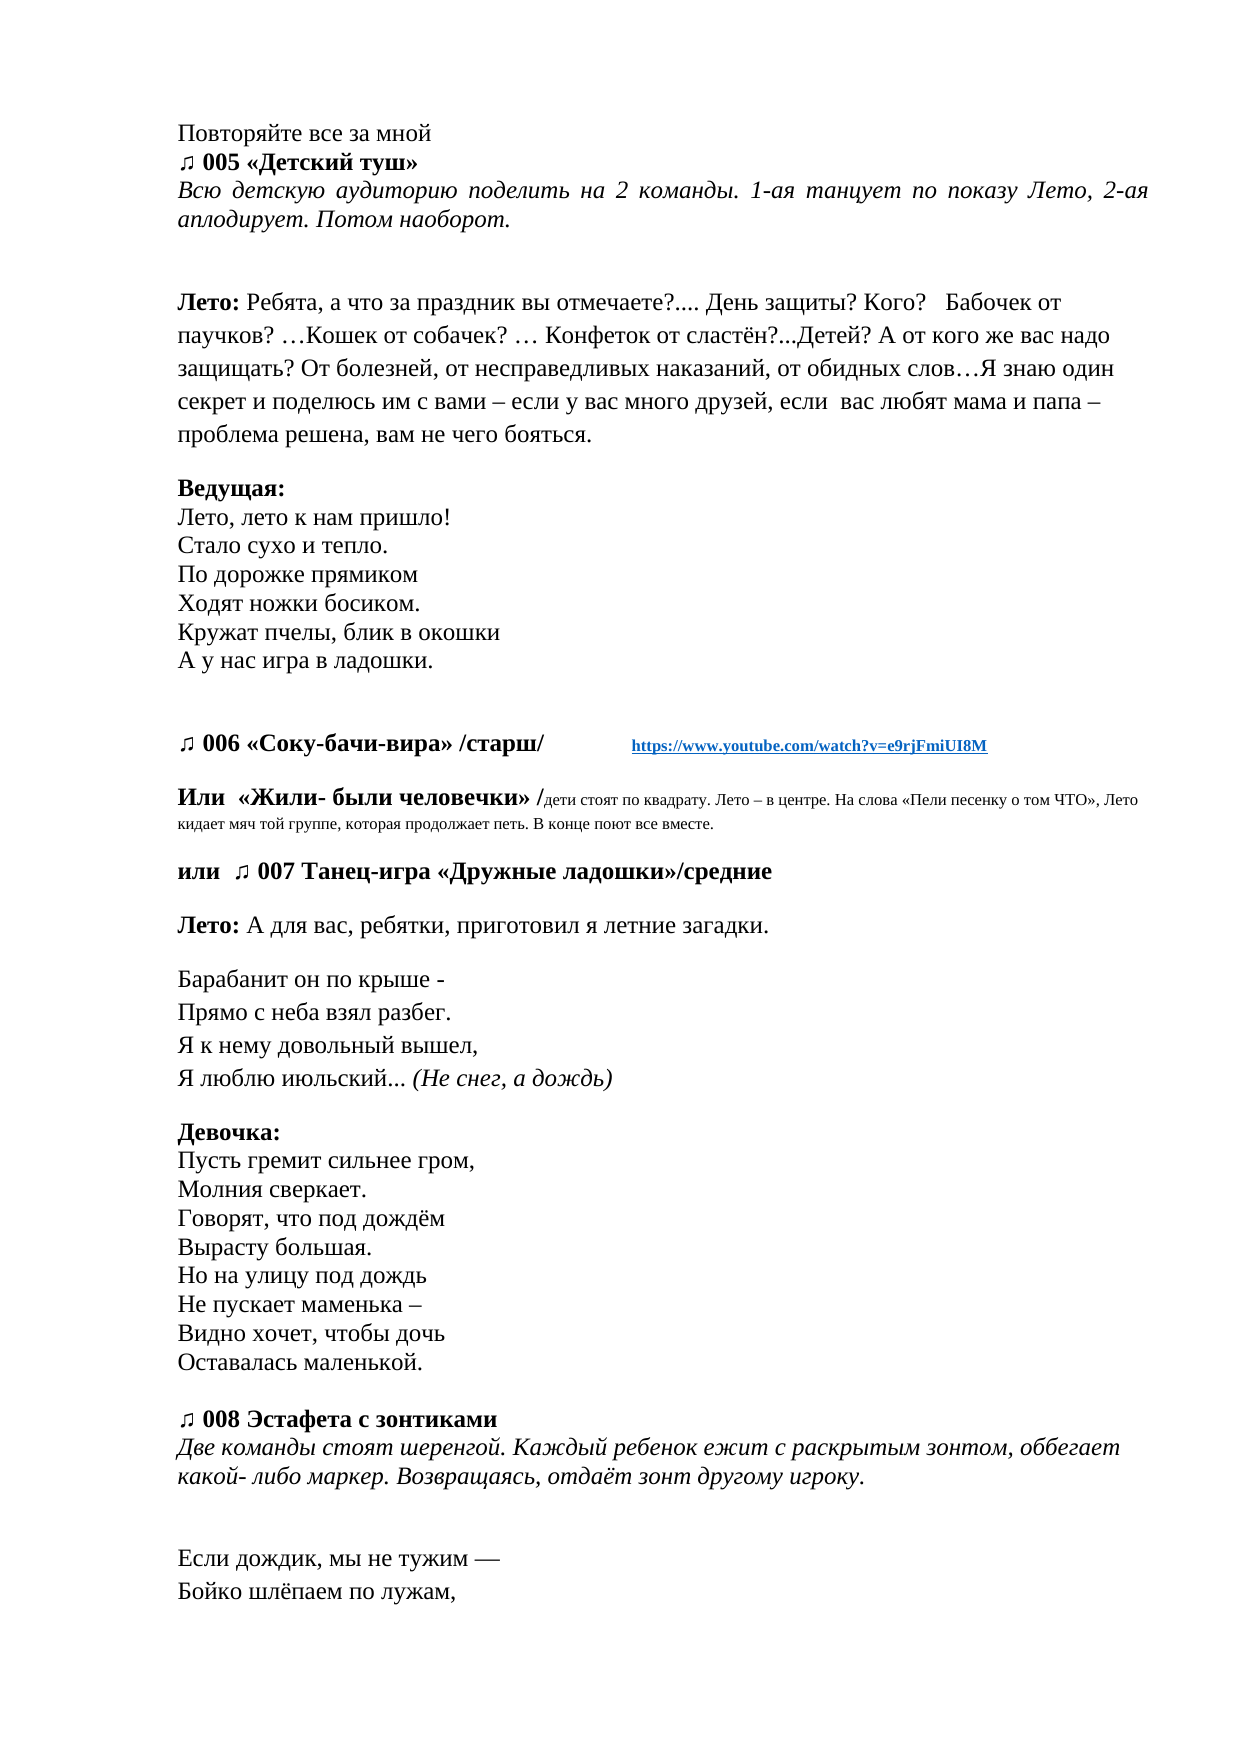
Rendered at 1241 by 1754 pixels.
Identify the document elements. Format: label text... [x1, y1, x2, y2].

text А у нас игра в ладошки. [177, 645, 1152, 674]
text Вырасту большая. [177, 1232, 1152, 1261]
text Оставалась маленькой. [177, 1347, 1152, 1376]
text Пусть гремит сильнее гром, [177, 1146, 1152, 1174]
text Но на улицу под дождь [177, 1261, 1152, 1289]
text Лето: Ребята, а что за праздник вы отмечаете?.... День защиты? Кого? Бабочек от паучков? …Кошек от собачек? … Конфеток от сластён?...Детей? А от кого же вас надо защищать? От болезней, от несправедливых наказаний, от обидных слов…Я знаю один секрет и поделюсь им с вами – если у вас много друзей, если вас любят мама и папа – проблема решена, вам не чего бояться. [177, 287, 1152, 448]
text Барабанит он по крыше - Прямо с неба взял разбег. Я к нему довольный вышел, Я люблю июльский... (Не снег, а дождь) [177, 964, 1152, 1092]
text Лето: А для вас, ребятки, приготовил я летние загадки. [177, 910, 1152, 939]
text Стало сухо и тепло. [177, 530, 1152, 559]
text Кружат пчелы, блик в окошки [177, 617, 1152, 645]
text или ♫ 007 Танец-игра «Дружные ладошки»/средние [177, 856, 1152, 885]
text Повторяйте все за мной [177, 118, 1152, 147]
text Говорят, что под дождём [177, 1203, 1152, 1232]
text Видно хочет, чтобы дочь [177, 1318, 1152, 1347]
text Молния сверкает. [177, 1174, 1152, 1203]
text Или «Жили- были человечки» /дети стоят по квадрату. Лето – в центре. На слова «Пели песенку о том ЧТО», Лето кидает мяч той группе, которая продолжает петь. В конце поют все вместе. [177, 782, 1152, 833]
text ♫ 008 Эстафета с зонтиками [177, 1404, 1152, 1432]
text По дорожке прямиком [177, 559, 1152, 588]
text Не пускает маменька – [177, 1289, 1152, 1318]
text ♫ 005 «Детский туш» [177, 147, 1152, 176]
text Лето, лето к нам пришло! [177, 502, 1152, 530]
text Всю детскую аудиторию поделить на 2 команды. 1-ая танцует по показу Лето, 2-ая аплодирует. Потом наоборот. [177, 176, 1152, 233]
text Две команды стоят шеренгой. Каждый ребенок ежит с раскрытым зонтом, оббегает какой- либо маркер. Возвращаясь, отдаёт зонт другому игроку. [177, 1432, 1152, 1490]
text Ведущая: [177, 473, 1152, 502]
text ♫ 006 «Соку-бачи-вира» /старш/ https://www.youtube.com/watch?v=e9rjFmiUI8M [177, 728, 1152, 757]
text Ходят ножки босиком. [177, 588, 1152, 617]
text Девочка: [177, 1117, 1152, 1146]
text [177, 1543, 1152, 1605]
